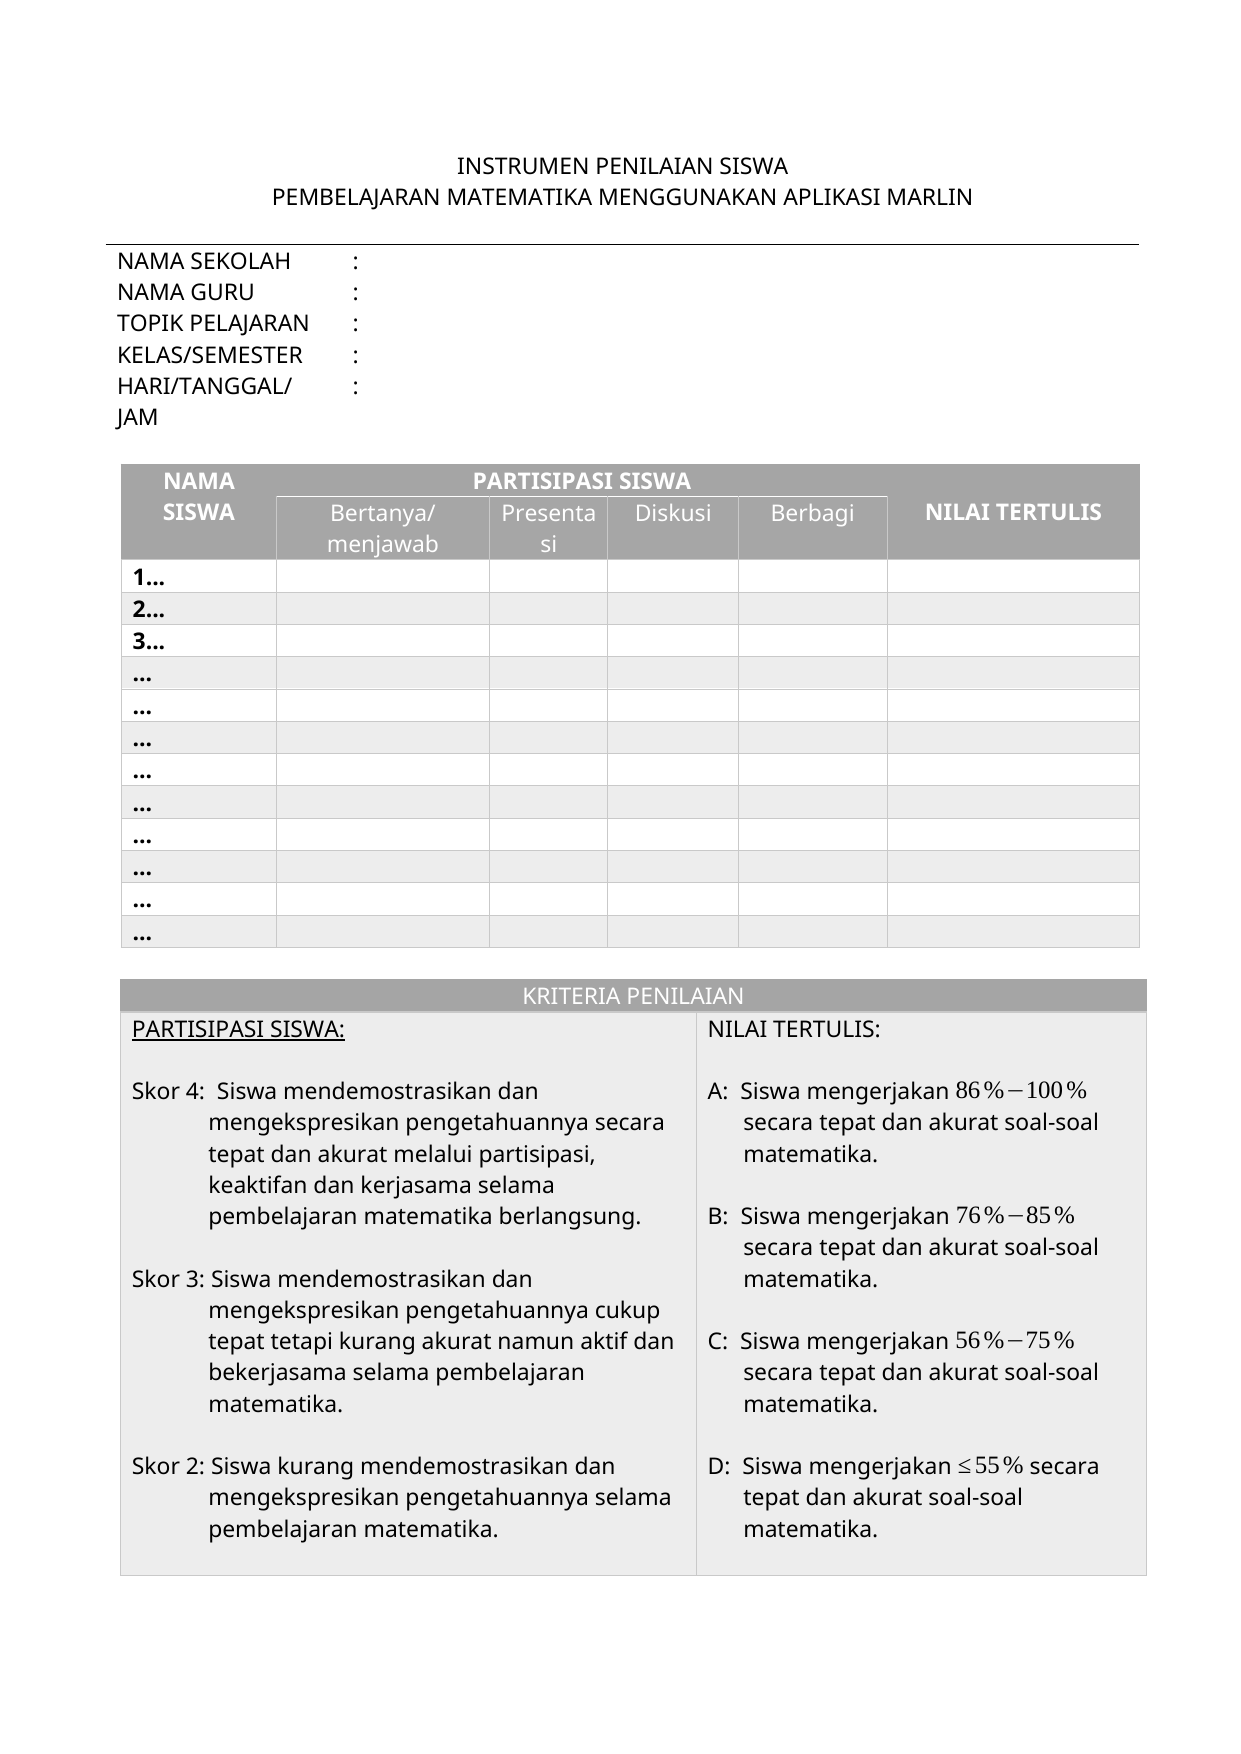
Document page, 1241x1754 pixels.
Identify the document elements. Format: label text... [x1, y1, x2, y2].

table_header KRITERIA PENILAIAN [121, 980, 1146, 1011]
table_cell [739, 560, 887, 592]
table_cell [277, 754, 489, 785]
table_cell [888, 883, 1139, 914]
table_cell [888, 560, 1139, 592]
table_header NAMA SISWA [122, 465, 276, 559]
table_cell ... [122, 851, 276, 882]
table_cell [608, 657, 738, 688]
table_cell ... [122, 722, 276, 753]
table_cell [739, 883, 887, 914]
table_cell [490, 690, 607, 721]
table_cell [277, 883, 489, 914]
table_cell [739, 722, 887, 753]
table_cell [490, 754, 607, 785]
table_cell ... [122, 754, 276, 785]
table_cell [277, 560, 489, 592]
table_cell Berbagi [739, 497, 887, 559]
table_cell [277, 916, 489, 947]
table_header INSTRUMEN PENILAIAN SISWA PEMBELAJARAN MATEMATIKA MENGGUNAKAN APLIKASI MARLIN [106, 150, 1139, 244]
table_cell [277, 722, 489, 753]
table_cell [739, 625, 887, 656]
table_cell 1... [122, 560, 276, 592]
table_header NILAI TERTULIS [888, 465, 1139, 559]
table_cell [608, 819, 738, 850]
table_cell [739, 593, 887, 624]
table_cell [888, 593, 1139, 624]
table_cell [888, 754, 1139, 785]
table_cell [490, 916, 607, 947]
table_cell TOPIK PELAJARAN [106, 307, 341, 338]
table_cell [888, 657, 1139, 688]
table_cell [608, 883, 738, 914]
table_cell [888, 916, 1139, 947]
table_cell [277, 690, 489, 721]
table_cell [490, 657, 607, 688]
table_cell [888, 851, 1139, 882]
table_cell [739, 916, 887, 947]
table_cell 3... [122, 625, 276, 656]
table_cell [121, 1013, 696, 1575]
table_cell [888, 819, 1139, 850]
table_cell [888, 722, 1139, 753]
table_cell [608, 690, 738, 721]
table_cell [608, 560, 738, 592]
table_cell [739, 754, 887, 785]
table_cell Presentasi [490, 497, 607, 559]
table_cell ... [122, 786, 276, 818]
table_cell [277, 593, 489, 624]
table_cell [739, 657, 887, 688]
table_cell : [341, 370, 1139, 432]
table_cell ... [122, 916, 276, 947]
table_cell ... [122, 690, 276, 721]
table_cell ... [122, 657, 276, 688]
table_cell [277, 851, 489, 882]
table_cell NAMA GURU [106, 276, 341, 307]
table_cell [739, 690, 887, 721]
table_cell ... [122, 819, 276, 850]
table_cell [277, 657, 489, 688]
table_cell [888, 786, 1139, 818]
table_cell : [341, 276, 1139, 307]
table_cell [739, 786, 887, 818]
table_cell Bertanya/menjawab [277, 497, 489, 559]
table_cell [490, 722, 607, 753]
table_header PARTISIPASI SISWA [277, 465, 887, 496]
table_cell [490, 786, 607, 818]
table_cell [888, 625, 1139, 656]
table_cell [739, 819, 887, 850]
table_cell [490, 851, 607, 882]
table_cell [608, 625, 738, 656]
table_cell [490, 625, 607, 656]
table_cell : [341, 245, 1139, 276]
table_cell [608, 722, 738, 753]
table_cell [277, 786, 489, 818]
table_cell [888, 690, 1139, 721]
table_cell KELAS/SEMESTER [106, 339, 341, 370]
table_cell : [341, 339, 1139, 370]
table_cell : [341, 307, 1139, 338]
table_cell [490, 593, 607, 624]
table_cell 2... [122, 593, 276, 624]
table_cell [490, 819, 607, 850]
table_cell NAMA SEKOLAH [106, 245, 341, 276]
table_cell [697, 1013, 1146, 1575]
table_cell [608, 754, 738, 785]
table_cell [608, 916, 738, 947]
table_cell [490, 560, 607, 592]
table_cell [277, 819, 489, 850]
table_cell ... [122, 883, 276, 914]
table_cell [608, 851, 738, 882]
table_cell HARI/TANGGAL/JAM [106, 370, 341, 432]
table_cell Diskusi [608, 497, 738, 559]
table_cell [277, 625, 489, 656]
table_cell [608, 786, 738, 818]
table_cell [490, 883, 607, 914]
table_cell [608, 593, 738, 624]
table_cell [739, 851, 887, 882]
